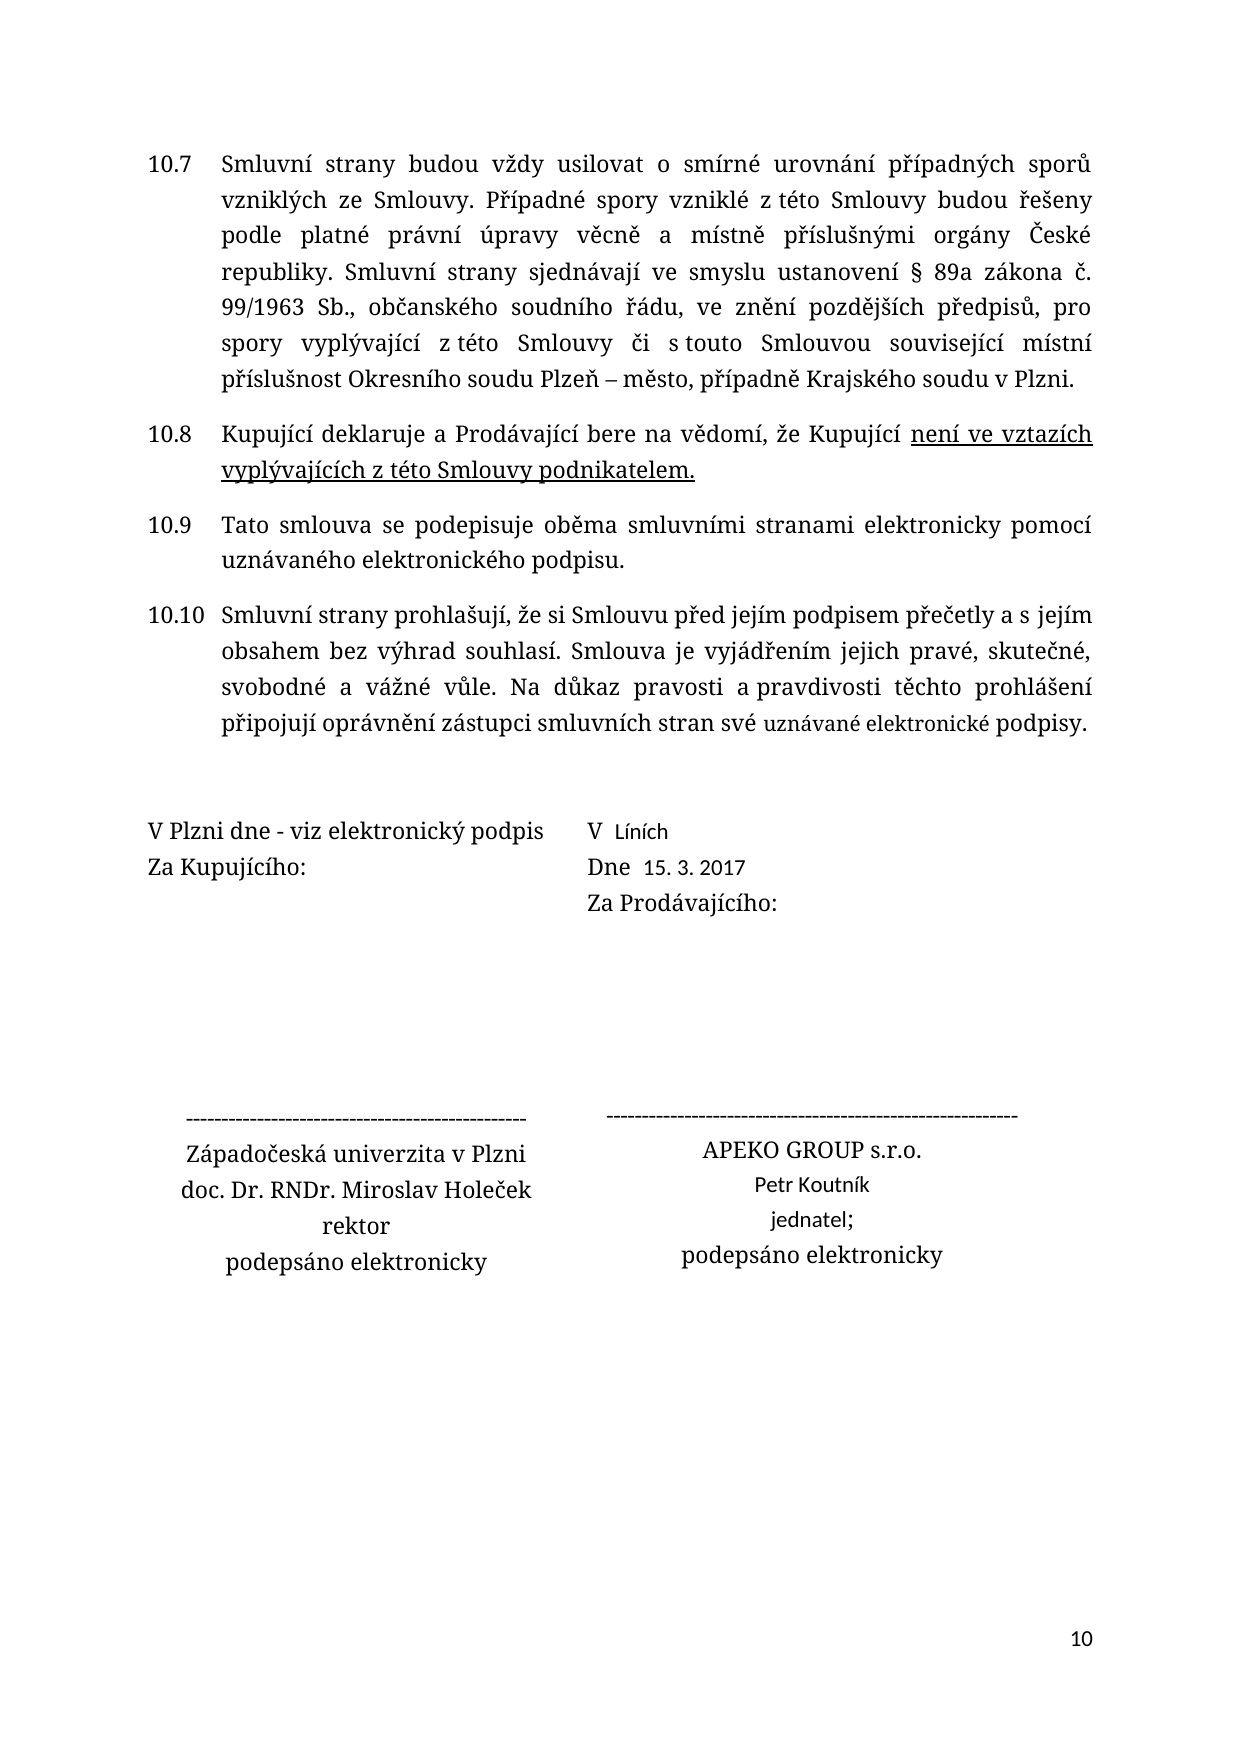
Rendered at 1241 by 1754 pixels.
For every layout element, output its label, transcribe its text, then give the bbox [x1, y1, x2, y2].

text 10.9 Tato smlouva se podepisuje oběma smluvními stranami elektronicky pomocí uznávaného elektronického podpisu. [148, 508, 1093, 576]
table_header V Líních Dne 15. 3. 2017 Za Prodávajícího: ---------------------------------------------------------- APEKO GROUP s.r.o. Petr Koutník jednatel; podepsáno elektronicky [576, 815, 1048, 1281]
text 10.10 Smluvní strany prohlašují, že si Smlouvu před jejím podpisem přečetly a s jejím obsahem bez výhrad souhlasí. Smlouva je vyjádřením jejich pravé, skutečné, svobodné a vážné vůle. Na důkaz pravosti a pravdivosti těchto prohlášení připojují oprávnění zástupci smluvních stran své uznávané elektronické podpisy. [148, 599, 1093, 738]
text 10.8 Kupující deklaruje a Prodávající bere na vědomí, že Kupující není ve vztazích vyplývajících z této Smlouvy podnikatelem. [148, 418, 1093, 485]
table_header V Plzni dne - viz elektronický podpis Za Kupujícího: ------------------------------------------------ Západočeská univerzita v Plzni doc. Dr. RNDr. Miroslav Holeček rektor podepsáno elektronicky [136, 815, 576, 1281]
text 10.7 Smluvní strany budou vždy usilovat o smírné urovnání případných sporů vzniklých ze Smlouvy. Případné spory vzniklé z této Smlouvy budou řešeny podle platné právní úpravy věcně a místně příslušnými orgány České republiky. Smluvní strany sjednávají ve smyslu ustanovení § 89a zákona č. 99/1963 Sb., občanského soudního řádu, ve znění pozdějších předpisů, pro spory vyplývající z této Smlouvy či s touto Smlouvou související místní příslušnost Okresního soudu Plzeň – město, případně Krajského soudu v Plzni. [148, 148, 1093, 394]
